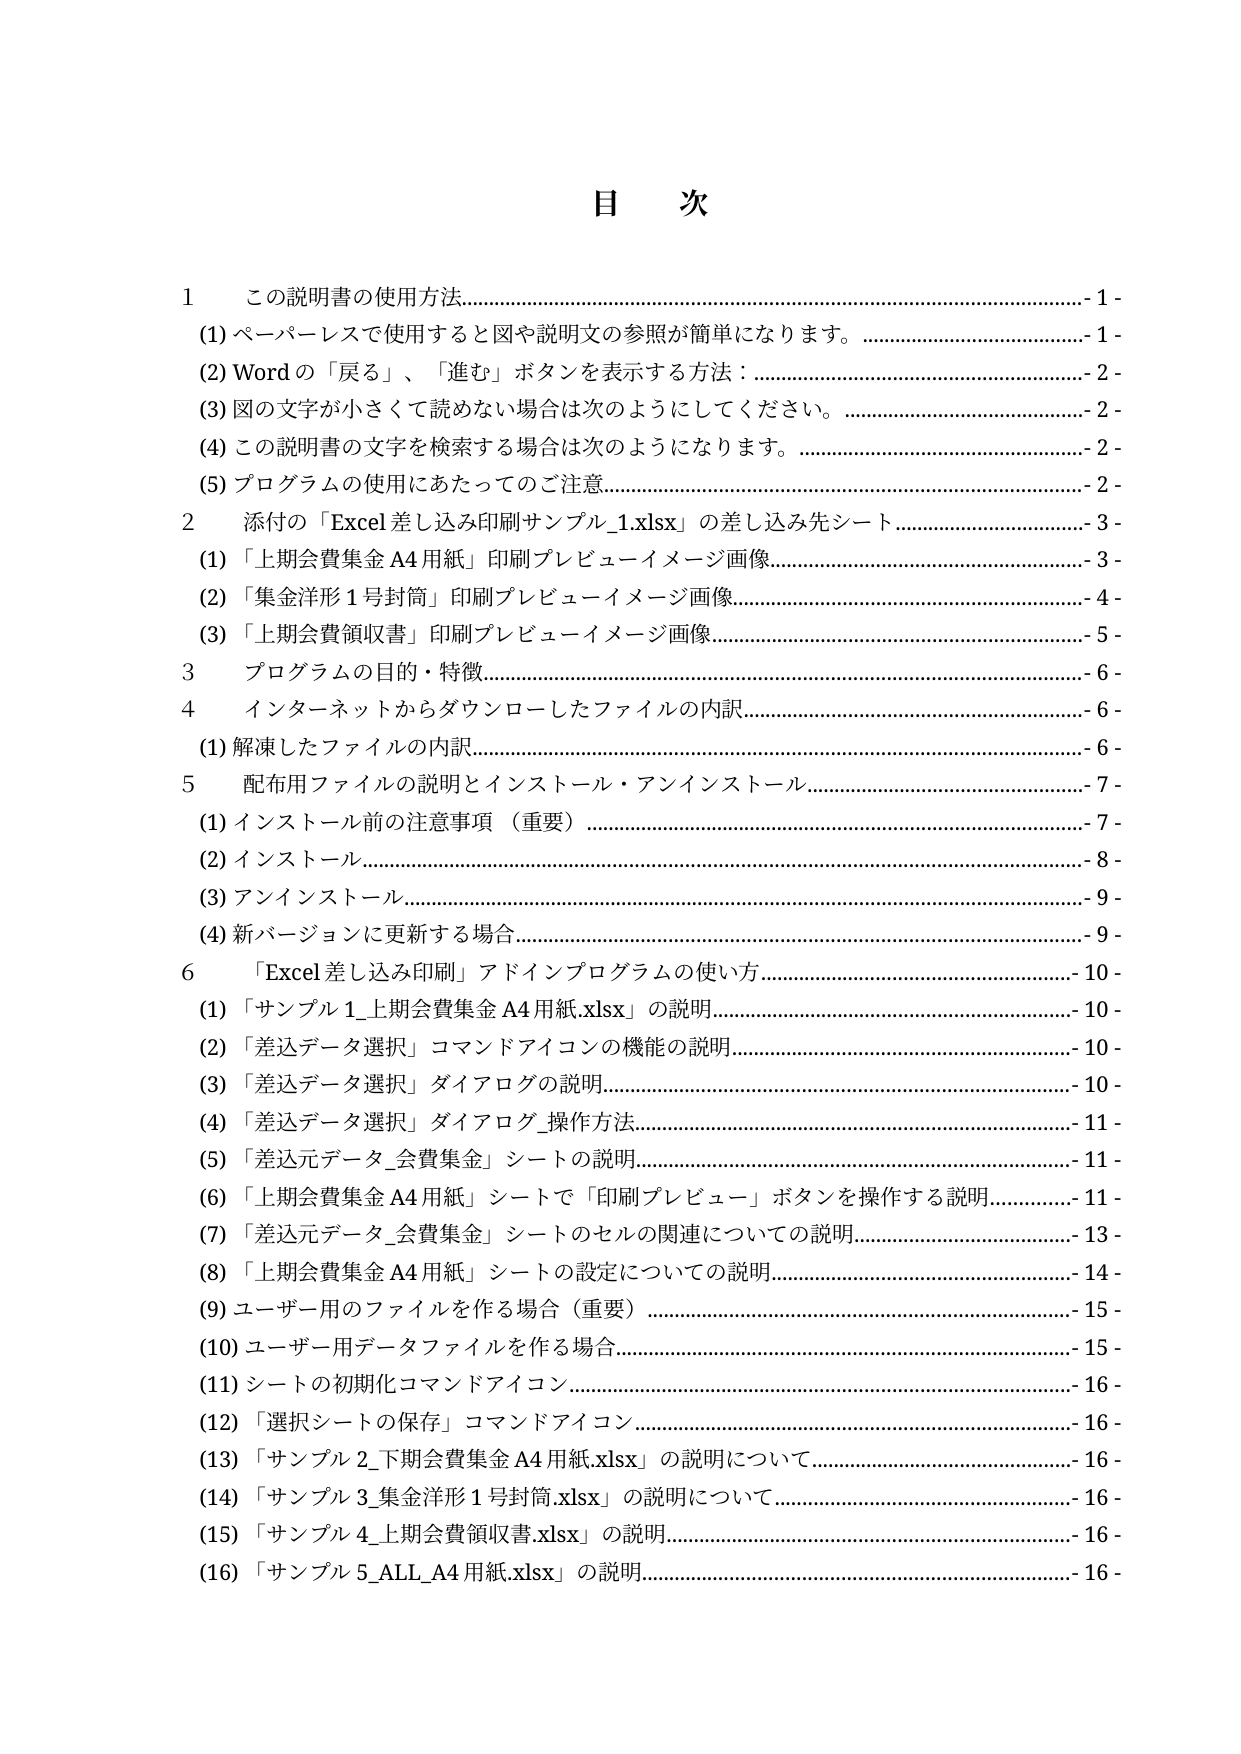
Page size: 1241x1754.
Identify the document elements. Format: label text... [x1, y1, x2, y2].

text (16) 「サンプル5_ALL_A4用紙.xlsx」の説明 - 16 - [199, 1552, 1122, 1589]
text (7) 「差込元データ_会費集金」シートのセルの関連についての説明 - 13 - [199, 1214, 1122, 1252]
text (8) 「上期会費集金A4用紙」シートの設定についての説明 - 14 - [199, 1252, 1122, 1289]
text (6) 「上期会費集金A4用紙」シートで「印刷プレビュー」ボタンを操作する説明 - 11 - [199, 1177, 1122, 1214]
text (2) 「差込データ選択」コマンドアイコンの機能の説明 - 10 - [199, 1027, 1122, 1064]
text (5) プログラムの使用にあたってのご注意 - 2 - [199, 464, 1122, 502]
text (4) 新バージョンに更新する場合 - 9 - [199, 914, 1122, 952]
text (1) 「サンプル1_上期会費集金A4用紙.xlsx」の説明 - 10 - [199, 989, 1122, 1027]
text (3) アンインストール - 9 - [199, 877, 1122, 914]
text (14) 「サンプル3_集金洋形1号封筒.xlsx」の説明について - 16 - [199, 1477, 1122, 1514]
text (3) 「上期会費領収書」印刷プレビューイメージ画像 - 5 - [199, 614, 1122, 652]
text (12) 「選択シートの保存」コマンドアイコン - 16 - [199, 1402, 1122, 1439]
text 目 次 [177, 164, 1122, 239]
text (1) 解凍したファイルの内訳 - 6 - [199, 727, 1122, 764]
text ５ 配布用ファイルの説明とインストール・アンインストール - 7 - [177, 764, 1122, 802]
text (11) シートの初期化コマンドアイコン - 16 - [199, 1364, 1122, 1402]
text (4) この説明書の文字を検索する場合は次のようになります。 - 2 - [199, 427, 1122, 464]
text (9) ユーザー用のファイルを作る場合（重要） - 15 - [199, 1289, 1122, 1327]
text (2) インストール - 8 - [199, 839, 1122, 877]
text ３ プログラムの目的・特徴 - 6 - [177, 652, 1122, 689]
text (3) 図の文字が小さくて読めない場合は次のようにしてください。 - 2 - [199, 389, 1122, 427]
text (13) 「サンプル2_下期会費集金A4用紙.xlsx」の説明について - 16 - [199, 1439, 1122, 1477]
text １ この説明書の使用方法 - 1 - [177, 277, 1122, 314]
text ４ インターネットからダウンローしたファイルの内訳 - 6 - [177, 689, 1122, 727]
text ６ 「Excel差し込み印刷」アドインプログラムの使い方 - 10 - [177, 952, 1122, 989]
text (2) Wordの「戻る」、「進む」ボタンを表示する方法： - 2 - [199, 352, 1122, 389]
text (1) 「上期会費集金A4用紙」印刷プレビューイメージ画像 - 3 - [199, 539, 1122, 577]
text (5) 「差込元データ_会費集金」シートの説明 - 11 - [199, 1139, 1122, 1177]
text (3) 「差込データ選択」ダイアログの説明 - 10 - [199, 1064, 1122, 1102]
text ２ 添付の「Excel差し込み印刷サンプル_1.xlsx」の差し込み先シート - 3 - [177, 502, 1122, 539]
text (15) 「サンプル4_上期会費領収書.xlsx」の説明 - 16 - [199, 1514, 1122, 1552]
text (4) 「差込データ選択」ダイアログ_操作方法 - 11 - [199, 1102, 1122, 1139]
text (1) ペーパーレスで使用すると図や説明文の参照が簡単になります。 - 1 - [199, 314, 1122, 352]
text (2) 「集金洋形1号封筒」印刷プレビューイメージ画像 - 4 - [199, 577, 1122, 614]
text (10) ユーザー用データファイルを作る場合 - 15 - [199, 1327, 1122, 1364]
text (1) インストール前の注意事項 （重要） - 7 - [199, 802, 1122, 839]
